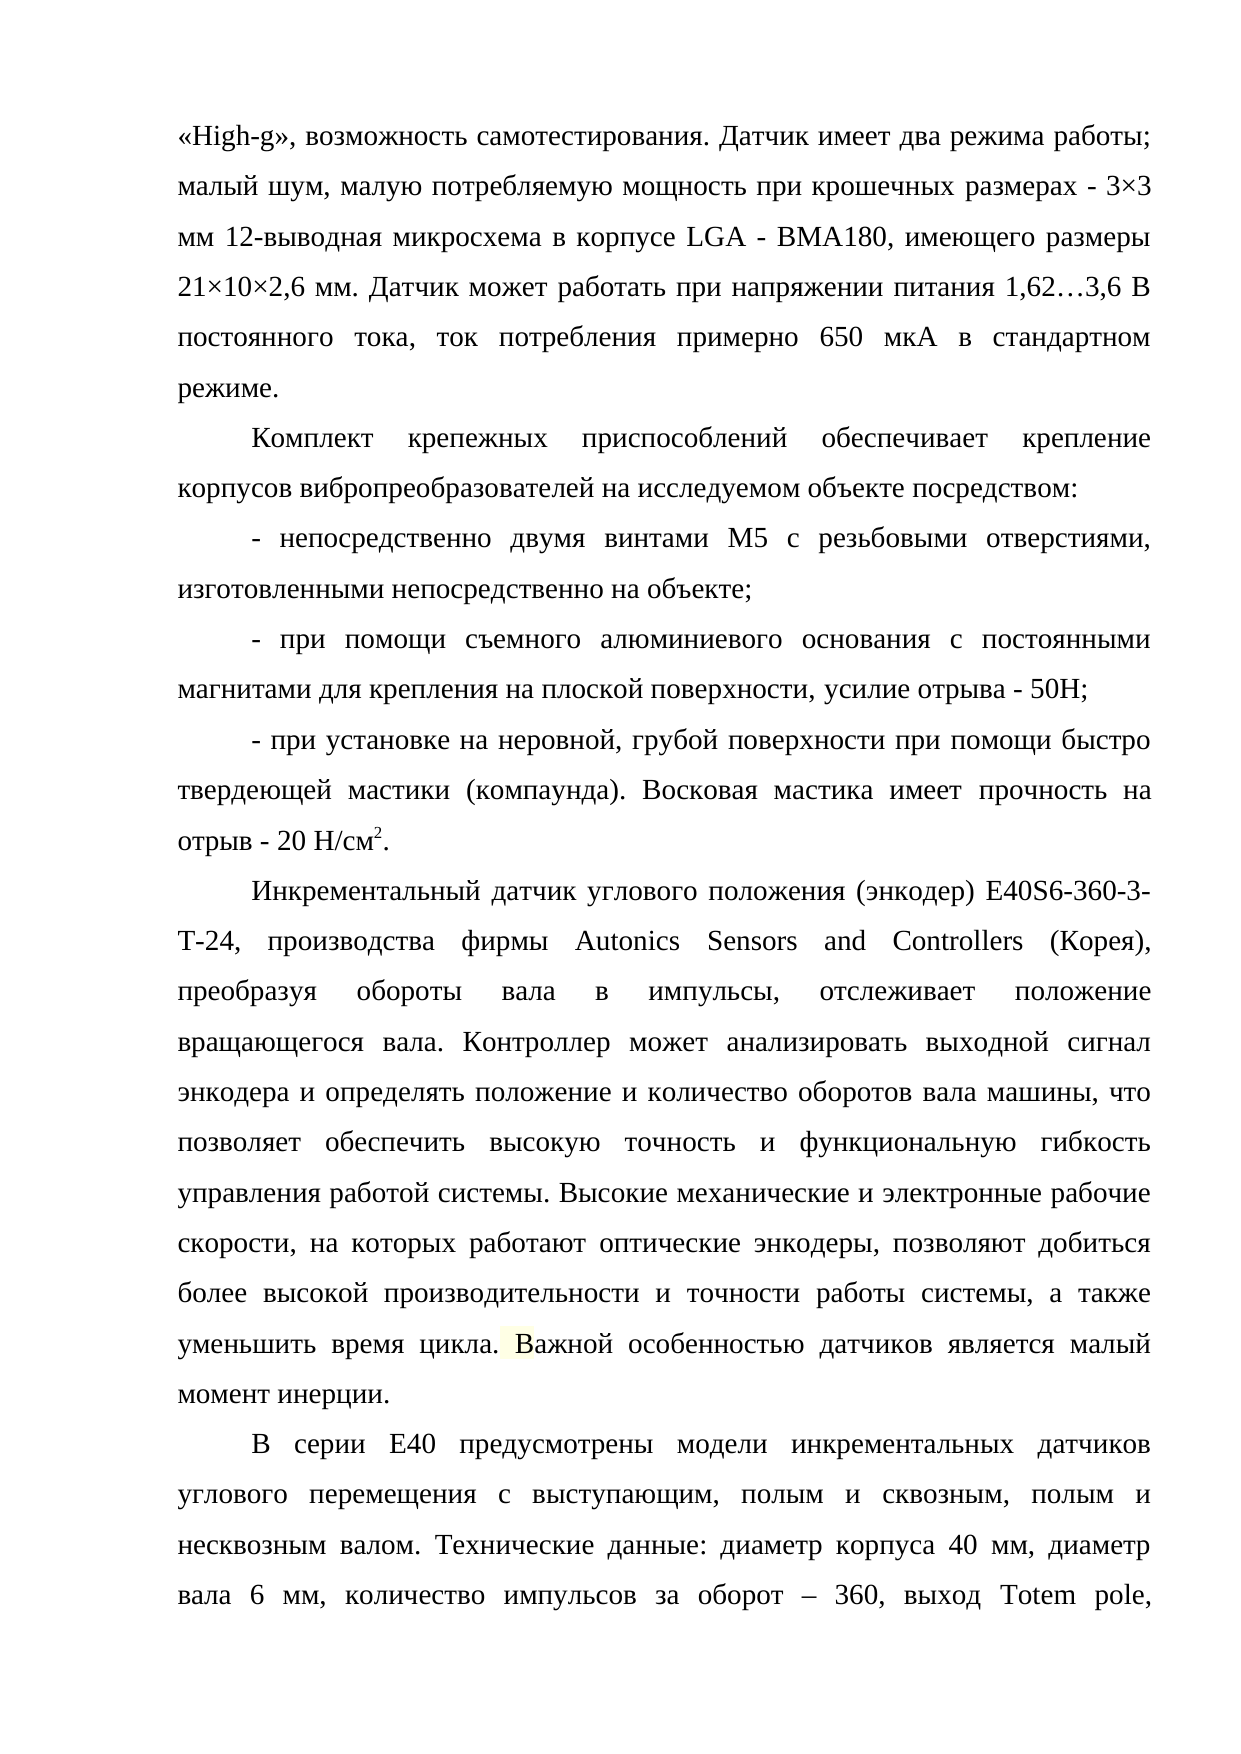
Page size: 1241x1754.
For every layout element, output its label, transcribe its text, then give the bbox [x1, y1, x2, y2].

text Комплект крепежных приспособлений обеспечивает крепление корпусов вибропреобразователей на исследуемом объекте посредством: [177, 420, 1152, 504]
text - непосредственно двумя винтами М5 с резьбовыми отверстиями, изготовленными непосредственно на объекте; [177, 521, 1152, 604]
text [177, 1426, 1152, 1611]
text Инкрементальный датчик углового положения (энкодер) E40S6-360-3-T-24, производства фирмы Autonics Sensors and Controllers (Корея), преобразуя обороты вала в импульсы, отслеживает положение вращающегося вала. Контроллер может анализировать выходной сигнал энкодера и определять положение и количество оборотов вала машины, что позволяет обеспечить высокую точность и функциональную гибкость управления работой системы. Высокие механические и электронные рабочие скорости, на которых работают оптические энкодеры, позволяют добиться более высокой производительности и точности работы системы, а также уменьшить время цикла. Важной особенностью датчиков является малый момент инерции. [177, 873, 1152, 1409]
text - при помощи съемного алюминиевого основания с постоянными магнитами для крепления на плоской поверхности, усилие отрыва - 50Н; [177, 621, 1152, 705]
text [177, 118, 1152, 403]
text - при установке на неровной, грубой поверхности при помощи быстро твердеющей мастики (компаунда). Восковая мастика имеет прочность на отрыв - 20 Н/см2. [177, 722, 1152, 856]
